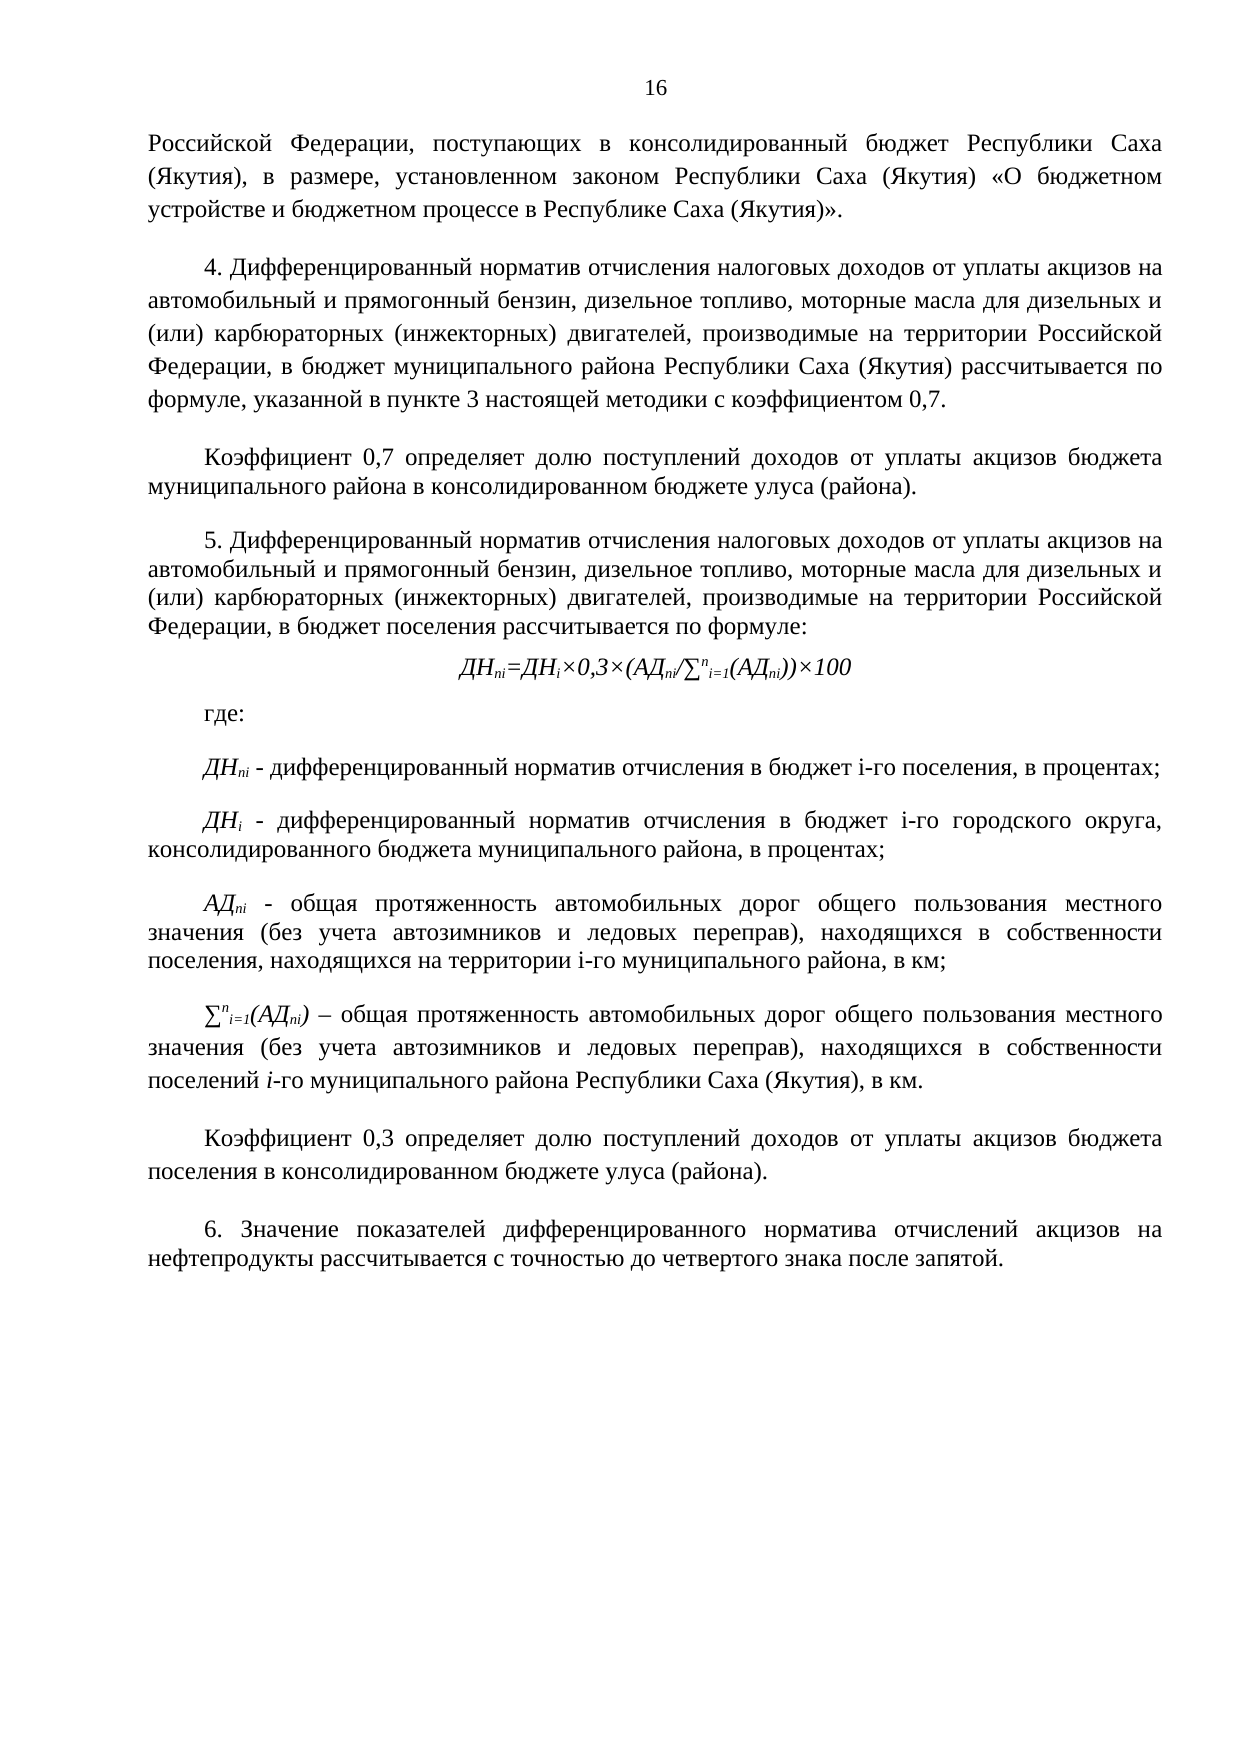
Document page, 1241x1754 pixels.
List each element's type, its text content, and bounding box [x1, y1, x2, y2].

text АДni - общая протяженность автомобильных дорог общего пользования местного значения (без учета автозимников и ледовых переправ), находящихся в собственности поселения, находящихся на территории i-го муниципального района, в км; [148, 888, 1163, 974]
text 5. Дифференцированный норматив отчисления налоговых доходов от уплаты акцизов на автомобильный и прямогонный бензин, дизельное топливо, моторные масла для дизельных и (или) карбюраторных (инжекторных) двигателей, производимые на территории Российской Федерации, в бюджет поселения рассчитывается по формуле: [148, 525, 1163, 640]
text ∑ni=1(АДпi) – общая протяженность автомобильных дорог общего пользования местного значения (без учета автозимников и ледовых переправ), находящихся в собственности поселений i-го муниципального района Республики Саха (Якутия), в км. [148, 999, 1163, 1094]
text 4. Дифференцированный норматив отчисления налоговых доходов от уплаты акцизов на автомобильный и прямогонный бензин, дизельное топливо, моторные масла для дизельных и (или) карбюраторных (инжекторных) двигателей, производимые на территории Российской Федерации, в бюджет муниципального района Республики Саха (Якутия) рассчитывается по формуле, указанной в пункте 3 настоящей методики с коэффициентом 0,7. [148, 252, 1163, 413]
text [148, 128, 1163, 223]
list ДНпi=ДНi×0,3×(АДпi/∑ni=1(АДпi))×100 [148, 652, 1163, 681]
text где: [148, 698, 1163, 727]
text 6. Значение показателей дифференцированного норматива отчислений акцизов на нефтепродукты рассчитывается с точностью до четвертого знака после запятой. [148, 1214, 1163, 1272]
text ДНni - дифференцированный норматив отчисления в бюджет i-го поселения, в процентах; [148, 752, 1163, 780]
text Коэффициент 0,7 определяет долю поступлений доходов от уплаты акцизов бюджета муниципального района в консолидированном бюджете улуса (района). [148, 442, 1163, 500]
text Коэффициент 0,3 определяет долю поступлений доходов от уплаты акцизов бюджета поселения в консолидированном бюджете улуса (района). [148, 1123, 1163, 1185]
text ДНi - дифференцированный норматив отчисления в бюджет i-го городского округа, консолидированного бюджета муниципального района, в процентах; [148, 805, 1163, 863]
